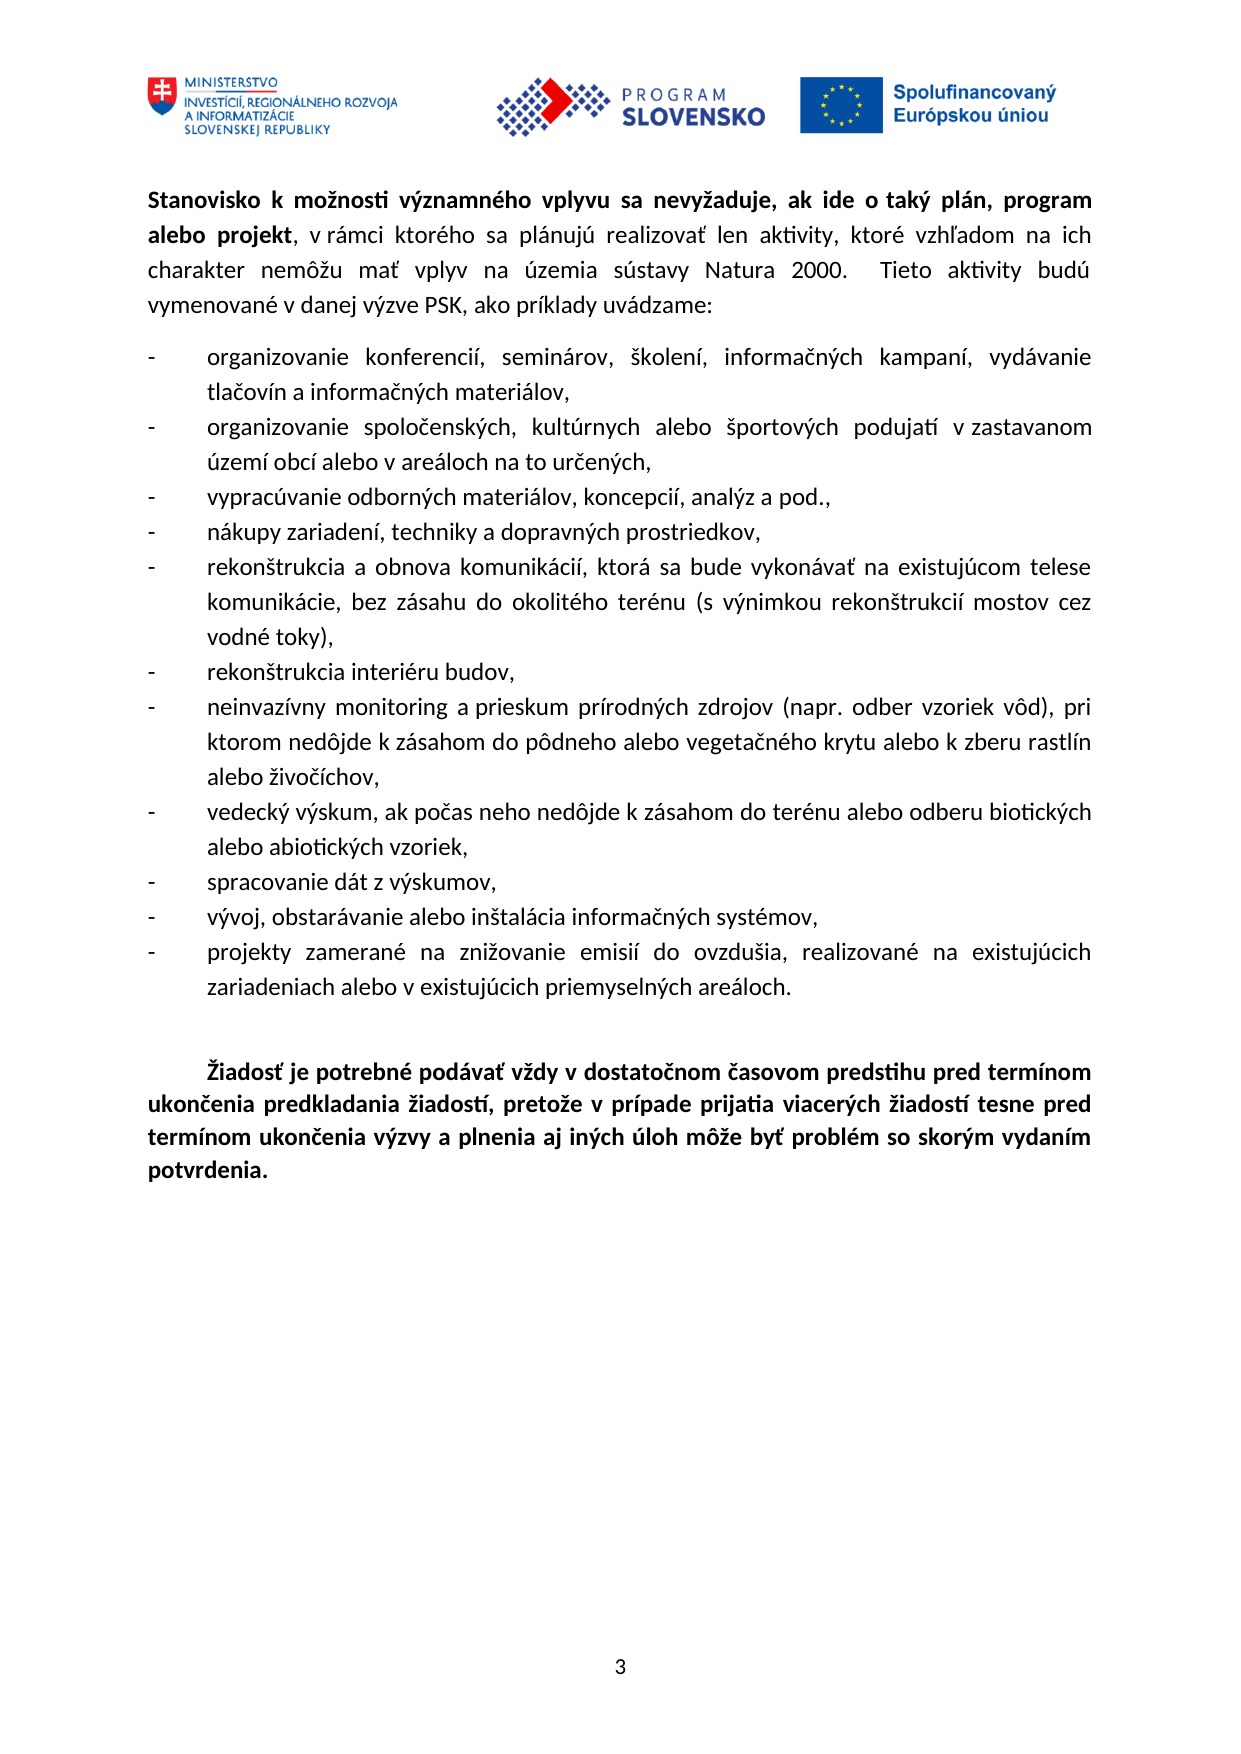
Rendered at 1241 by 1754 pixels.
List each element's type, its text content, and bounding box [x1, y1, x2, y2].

picture [496, 77, 765, 137]
list nákupy zariadení, techniky a dopravných prostriedkov, [148, 516, 1092, 547]
list vypracúvanie odborných materiálov, koncepcií, analýz a pod., [148, 481, 1092, 512]
list vedecký výskum, ak počas neho nedôjde k zásahom do terénu alebo odberu biotických alebo abiotických vzoriek, [148, 796, 1092, 862]
list vývoj, obstarávanie alebo inštalácia informačných systémov, [148, 901, 1092, 932]
list neinvazívny monitoring a prieskum prírodných zdrojov (napr. odber vzoriek vôd), pri ktorom nedôjde k zásahom do pôdneho alebo vegetačného krytu alebo k zberu rastlín alebo živočíchov, [148, 691, 1092, 792]
picture [147, 77, 398, 137]
text Stanovisko k možnosti významného vplyvu sa nevyžaduje, ak ide o taký plán, program alebo projekt, v rámci ktorého sa plánujú realizovať len aktivity, ktoré vzhľadom na ich charakter nemôžu mať vplyv na územia sústavy Natura 2000. Tieto aktivity budú vymenované v danej výzve PSK, ako príklady uvádzame: [148, 184, 1092, 320]
list organizovanie spoločenských, kultúrnych alebo športových podujatí v zastavanom území obcí alebo v areáloch na to určených, [148, 411, 1092, 477]
list rekonštrukcia a obnova komunikácií, ktorá sa bude vykonávať na existujúcom telese komunikácie, bez zásahu do okolitého terénu (s výnimkou rekonštrukcií mostov cez vodné toky), [148, 551, 1092, 652]
list projekty zamerané na znižovanie emisií do ovzdušia, realizované na existujúcich zariadeniach alebo v existujúcich priemyselných areáloch. [148, 936, 1092, 1002]
text Žiadosť je potrebné podávať vždy v dostatočnom časovom predstihu pred termínom ukončenia predkladania žiadostí, pretože v prípade prijatia viacerých žiadostí tesne pred termínom ukončenia výzvy a plnenia aj iných úloh môže byť problém so skorým vydaním potvrdenia. [148, 1056, 1092, 1215]
list rekonštrukcia interiéru budov, [148, 656, 1092, 687]
picture [796, 73, 1067, 137]
list organizovanie konferencií, seminárov, školení, informačných kampaní, vydávanie tlačovín a informačných materiálov, [148, 341, 1092, 407]
list spracovanie dát z výskumov, [148, 866, 1092, 897]
